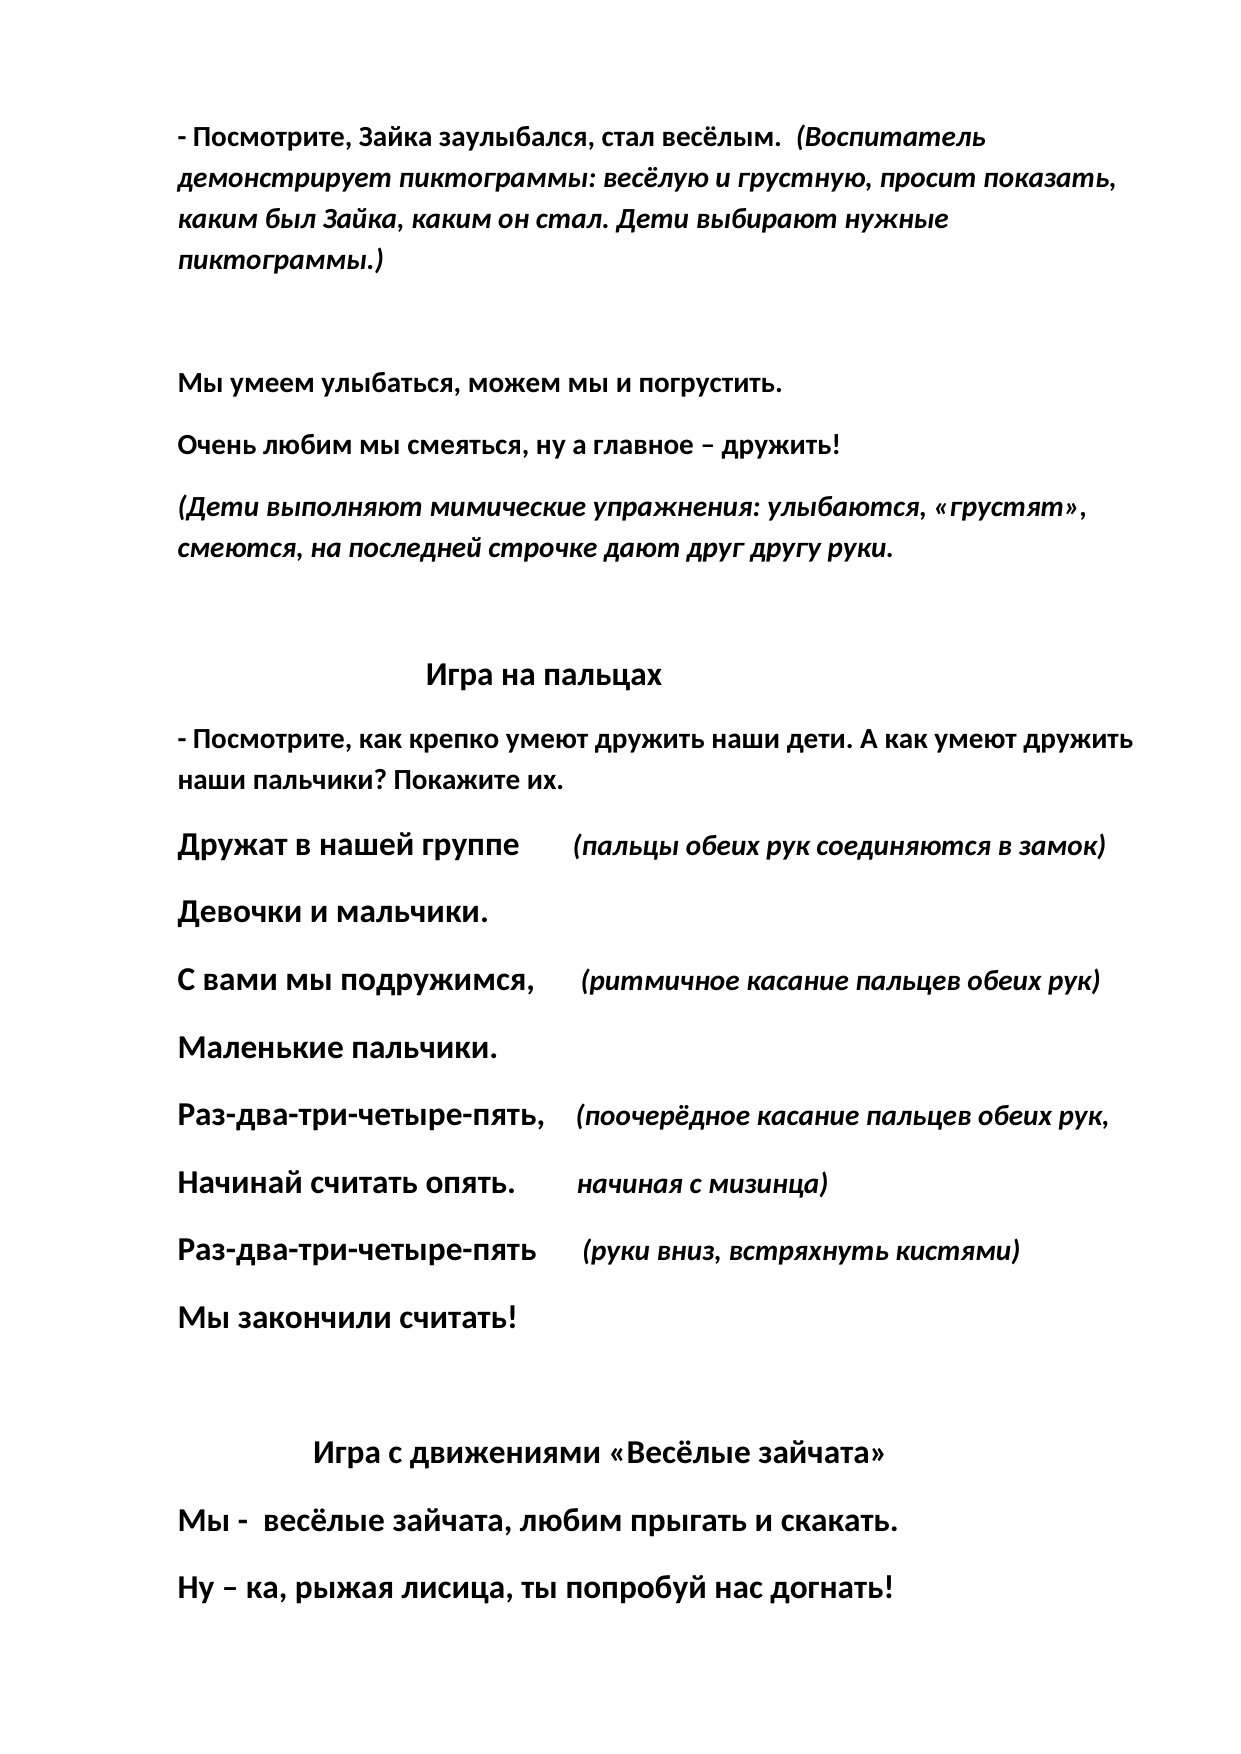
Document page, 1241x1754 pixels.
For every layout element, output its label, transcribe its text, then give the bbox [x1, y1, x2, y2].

text Очень любим мы смеяться, ну а главное – дружить! [177, 426, 1152, 462]
text Раз-два-три-четыре-пять, (поочерёдное касание пальцев обеих рук, [177, 1093, 1152, 1134]
text Дружат в нашей группе (пальцы обеих рук соединяются в замок) [177, 823, 1152, 863]
text Игра с движениями «Весёлые зайчата» [177, 1431, 1152, 1472]
text Девочки и мальчики. [177, 890, 1152, 931]
text Игра на пальцах [177, 652, 1152, 693]
text Маленькие пальчики. [177, 1026, 1152, 1066]
text (Дети выполняют мимические упражнения: улыбаются, «грустят», смеются, на последней строчке дают друг другу руки. [177, 488, 1152, 564]
text Начинай считать опять. начиная с мизинца) [177, 1161, 1152, 1202]
text - Посмотрите, Зайка заулыбался, стал весёлым. (Воспитатель демонстрирует пиктограммы: весёлую и грустную, просит показать, каким был Зайка, каким он стал. Дети выбирают нужные пиктограммы.) [177, 118, 1152, 277]
text Раз-два-три-четыре-пять (руки вниз, встряхнуть кистями) [177, 1228, 1152, 1269]
text Ну – ка, рыжая лисица, ты попробуй нас догнать! [177, 1566, 1152, 1607]
text С вами мы подружимся, (ритмичное касание пальцев обеих рук) [177, 958, 1152, 999]
text Мы - весёлые зайчата, любим прыгать и скакать. [177, 1499, 1152, 1539]
text Мы умеем улыбаться, можем мы и погрустить. [177, 364, 1152, 400]
text - Посмотрите, как крепко умеют дружить наши дети. А как умеют дружить наши пальчики? Покажите их. [177, 720, 1152, 797]
text Мы закончили считать! [177, 1296, 1152, 1337]
